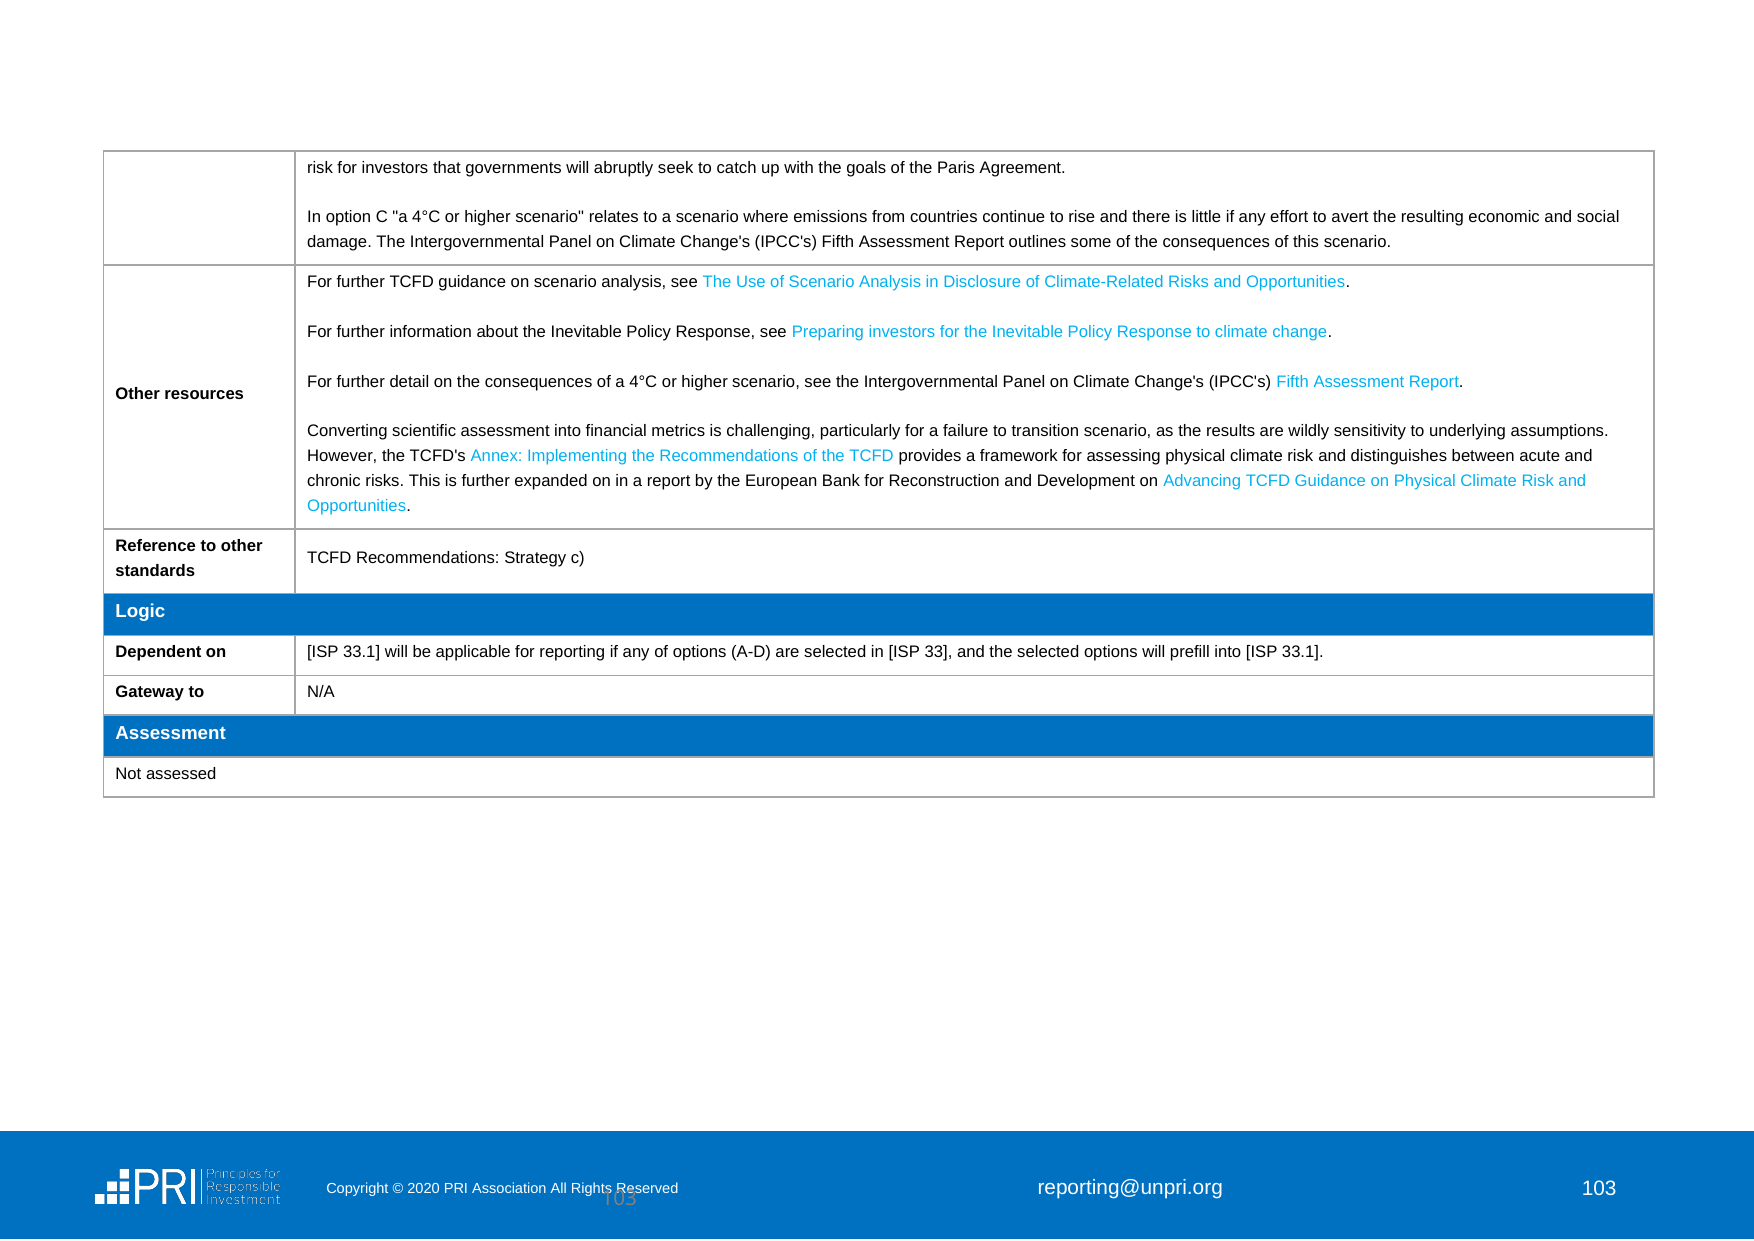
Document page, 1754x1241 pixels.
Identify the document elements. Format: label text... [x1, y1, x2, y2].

table_cell Not assessed [104, 758, 1653, 796]
table_cell Logic [104, 594, 1653, 635]
picture [92, 1166, 282, 1207]
table_cell Reference to other standards [104, 530, 294, 593]
table_cell Gateway to [104, 676, 294, 714]
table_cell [296, 152, 1653, 264]
table_cell Dependent on [104, 636, 294, 674]
table_cell N/A [296, 676, 1653, 714]
picture [1394, 475, 1400, 486]
table_cell [ISP 33.1] will be applicable for reporting if any of options (A-D) are selected in [ISP 33], and the selected options will prefill into [ISP 33.1]. [296, 636, 1653, 674]
table_cell TCFD Recommendations: Strategy c) [296, 530, 1653, 593]
table_cell Other resources [104, 266, 294, 528]
table_cell For further TCFD guidance on scenario analysis, see The Use of Scenario Analysis in Disclosure of Climate-Related Risks and Opportunities. For further information about the Inevitable Policy Response, see Preparing investors for the Inevitable Policy Response to climate change. For further detail on the consequences of a 4°C or higher scenario, see the Intergovernmental Panel on Climate Change's (IPCC's) Fifth Assessment Report. Converting scientific assessment into financial metrics is challenging, particularly for a failure to transition scenario, as the results are wildly sensitivity to underlying assumptions. However, the TCFD's Annex: Implementing the Recommendations of the TCFD provides a framework for assessing physical climate risk and distinguishes between acute and chronic risks. This is further expanded on in a report by the European Bank for Reconstruction and Development on Advancing TCFD Guidance on Physical Climate Risk and Opportunities. [296, 266, 1653, 528]
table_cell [104, 152, 294, 264]
picture [792, 326, 798, 337]
table_cell Assessment [104, 716, 1653, 756]
